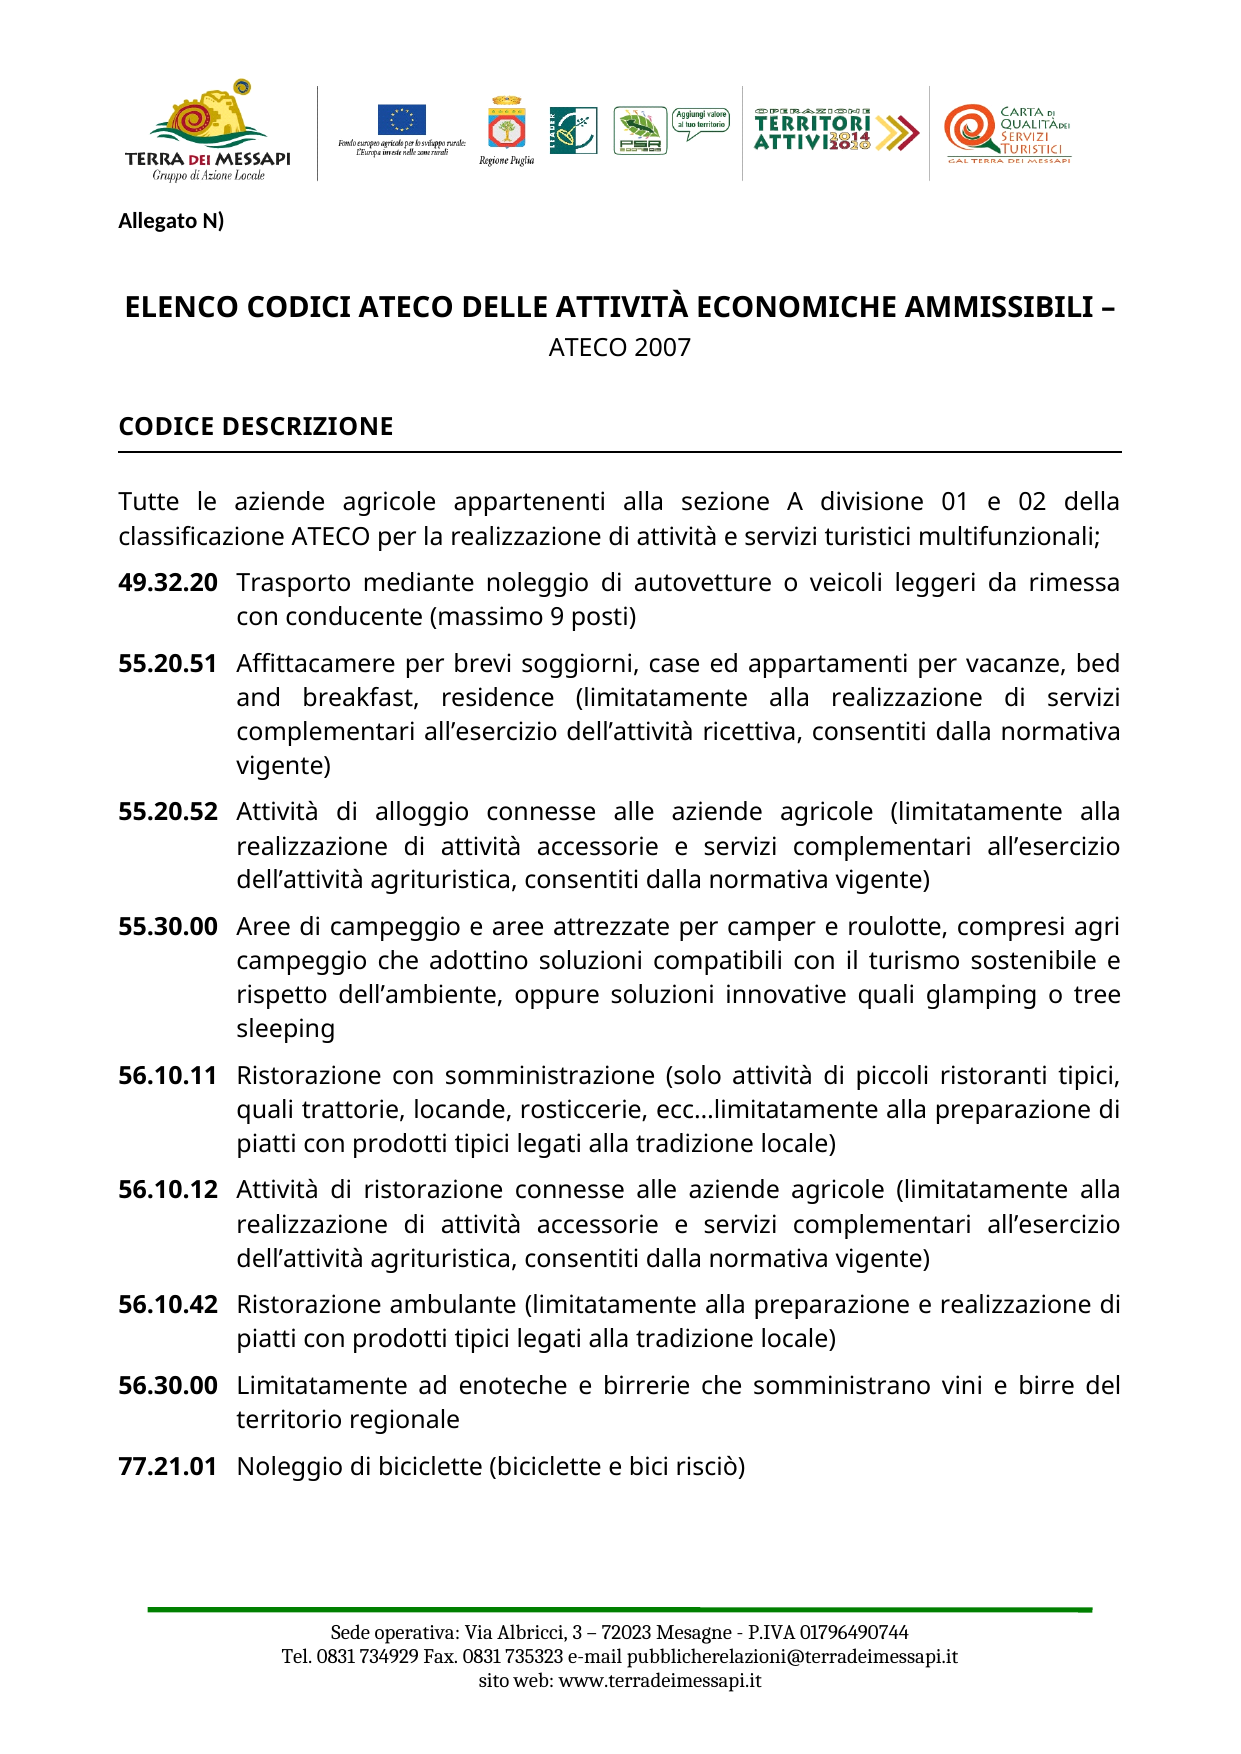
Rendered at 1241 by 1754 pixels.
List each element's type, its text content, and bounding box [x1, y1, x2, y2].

text 55.20.52 Attività di alloggio connesse alle aziende agricole (limitatamente alla realizzazione di attività accessorie e servizi complementari all’esercizio dell’attività agrituristica, consentiti dalla normativa vigente) [118, 794, 1122, 896]
text Tutte le aziende agricole appartenenti alla sezione A divisione 01 e 02 della classificazione ATECO per la realizzazione di attività e servizi turistici multifunzionali; [118, 484, 1122, 552]
text Allegato N) [118, 206, 1122, 234]
text 77.21.01 Noleggio di biciclette (biciclette e bici risciò) [118, 1448, 1122, 1482]
text 56.10.11 Ristorazione con somministrazione (solo attività di piccoli ristoranti tipici, quali trattorie, locande, rosticcerie, ecc…limitatamente alla preparazione di piatti con prodotti tipici legati alla tradizione locale) [118, 1057, 1122, 1160]
text 56.10.12 Attività di ristorazione connesse alle aziende agricole (limitatamente alla realizzazione di attività accessorie e servizi complementari all’esercizio dell’attività agrituristica, consentiti dalla normativa vigente) [118, 1172, 1122, 1274]
text 55.30.00 Aree di campeggio e aree attrezzate per camper e roulotte, compresi agri campeggio che adottino soluzioni compatibili con il turismo sostenibile e rispetto dell’ambiente, oppure soluzioni innovative quali glamping o tree sleeping [118, 909, 1122, 1045]
title CODICE DESCRIZIONE [118, 408, 1122, 451]
picture [118, 73, 1084, 194]
text 56.10.42 Ristorazione ambulante (limitatamente alla preparazione e realizzazione di piatti con prodotti tipici legati alla tradizione locale) [118, 1287, 1122, 1355]
text 55.20.51 Affittacamere per brevi soggiorni, case ed appartamenti per vacanze, bed and breakfast, residence (limitatamente alla realizzazione di servizi complementari all’esercizio dell’attività ricettiva, consentiti dalla normativa vigente) [118, 645, 1122, 782]
text 49.32.20 Trasporto mediante noleggio di autovetture o veicoli leggeri da rimessa con conducente (massimo 9 posti) [118, 565, 1122, 633]
text 56.30.00 Limitatamente ad enoteche e birrerie che somministrano vini e birre del territorio regionale [118, 1367, 1122, 1436]
subtitle ELENCO CODICI ATECO DELLE ATTIVITÀ ECONOMICHE AMMISSIBILI – ATECO 2007 [118, 287, 1122, 364]
